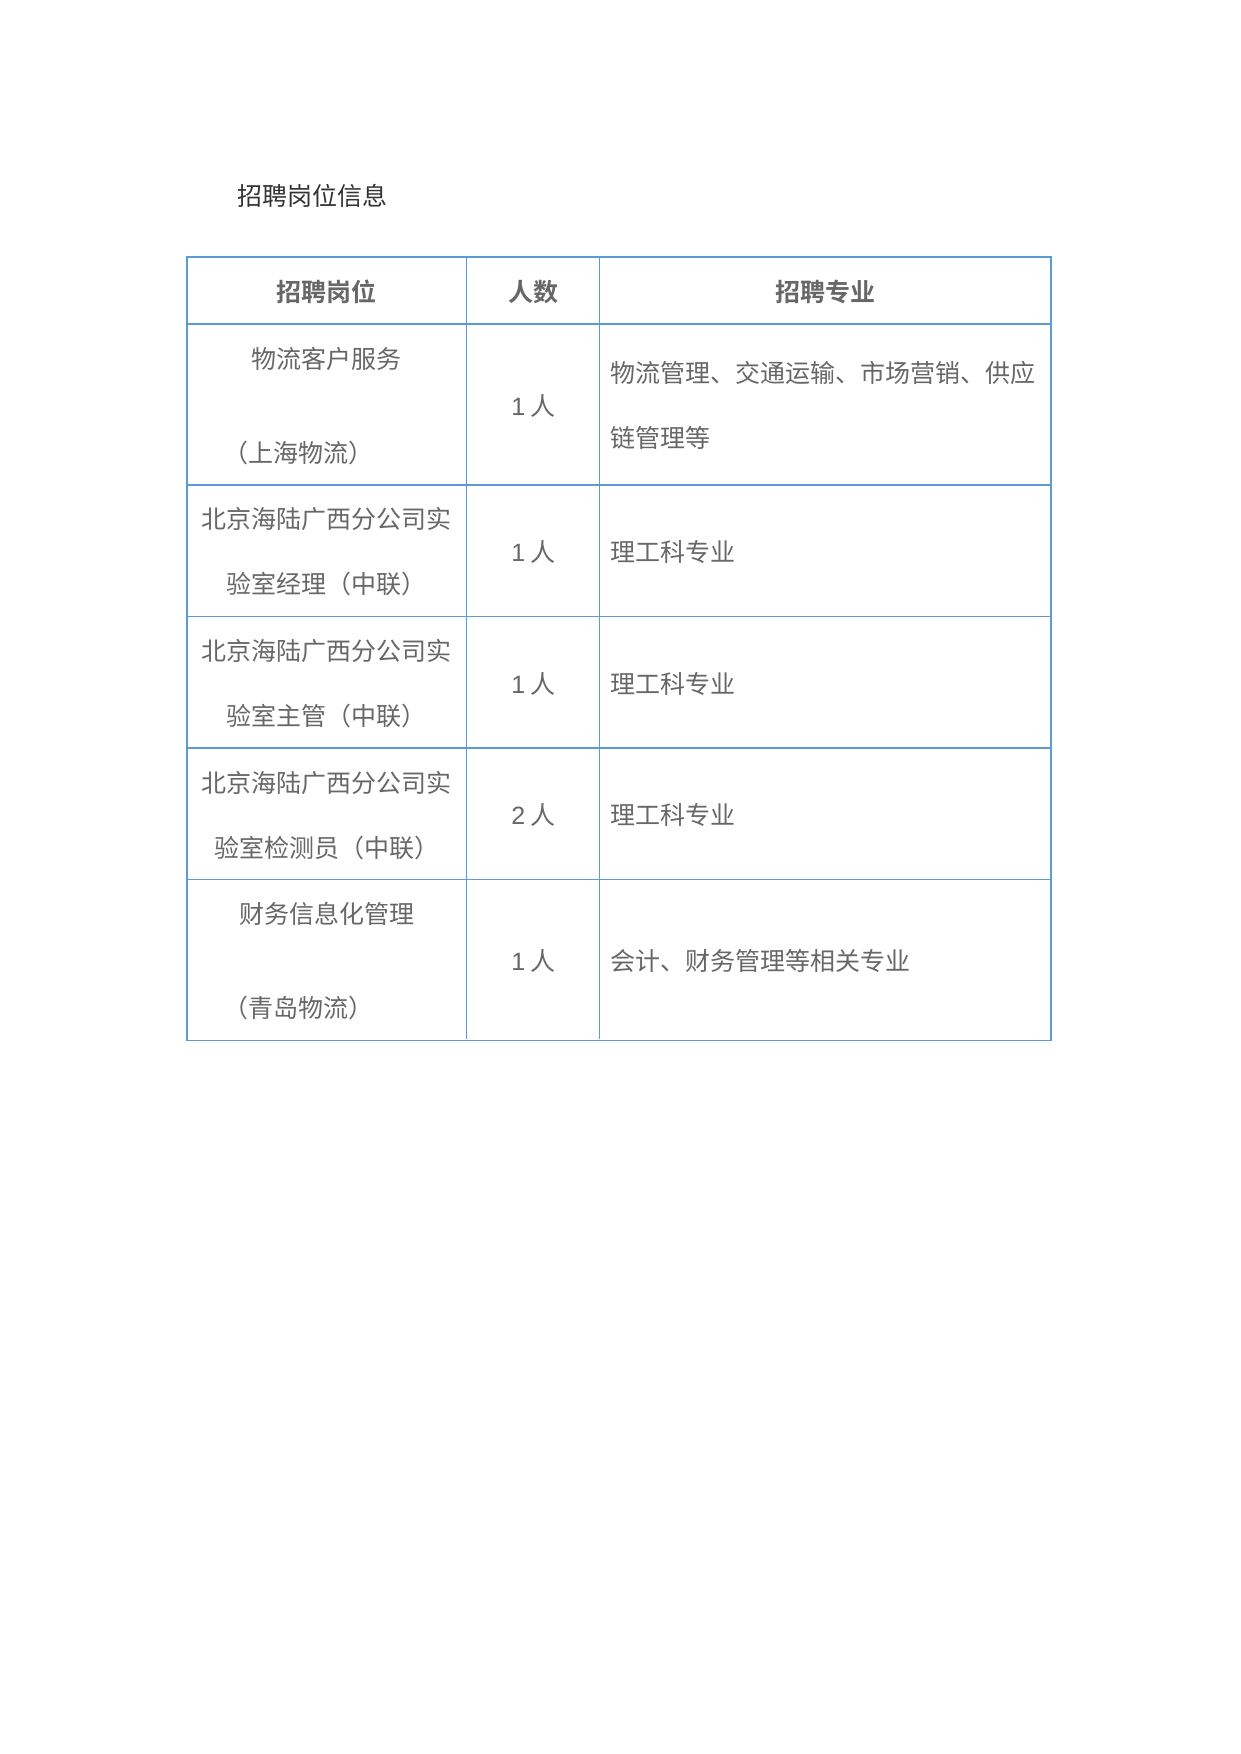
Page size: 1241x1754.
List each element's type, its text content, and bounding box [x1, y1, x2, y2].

table_cell 会计、财务管理等相关专业 [600, 880, 1050, 1039]
table_cell 理工科专业 [600, 749, 1050, 879]
table_cell 北京海陆广西分公司实验室经理（中联） [188, 486, 466, 616]
table_cell 1人 [467, 486, 599, 616]
table_cell 理工科专业 [600, 486, 1050, 616]
table_cell 1人 [467, 880, 599, 1039]
table_cell 1人 [467, 325, 599, 484]
table_header 招聘专业 [600, 258, 1050, 323]
table_cell 财务信息化管理 （青岛物流） [188, 880, 466, 1039]
table_cell 1人 [467, 617, 599, 747]
text 招聘岗位信息 [187, 162, 1053, 227]
table_cell 理工科专业 [600, 617, 1050, 747]
table_header 人数 [467, 258, 599, 323]
table_cell 物流管理、交通运输、市场营销、供应链管理等 [600, 325, 1050, 484]
table_cell 北京海陆广西分公司实验室检测员（中联） [188, 749, 466, 879]
table_cell 北京海陆广西分公司实验室主管（中联） [188, 617, 466, 747]
table_header 招聘岗位 [188, 258, 466, 323]
table_cell 物流客户服务 （上海物流） [188, 325, 466, 484]
table_cell 2人 [467, 749, 599, 879]
